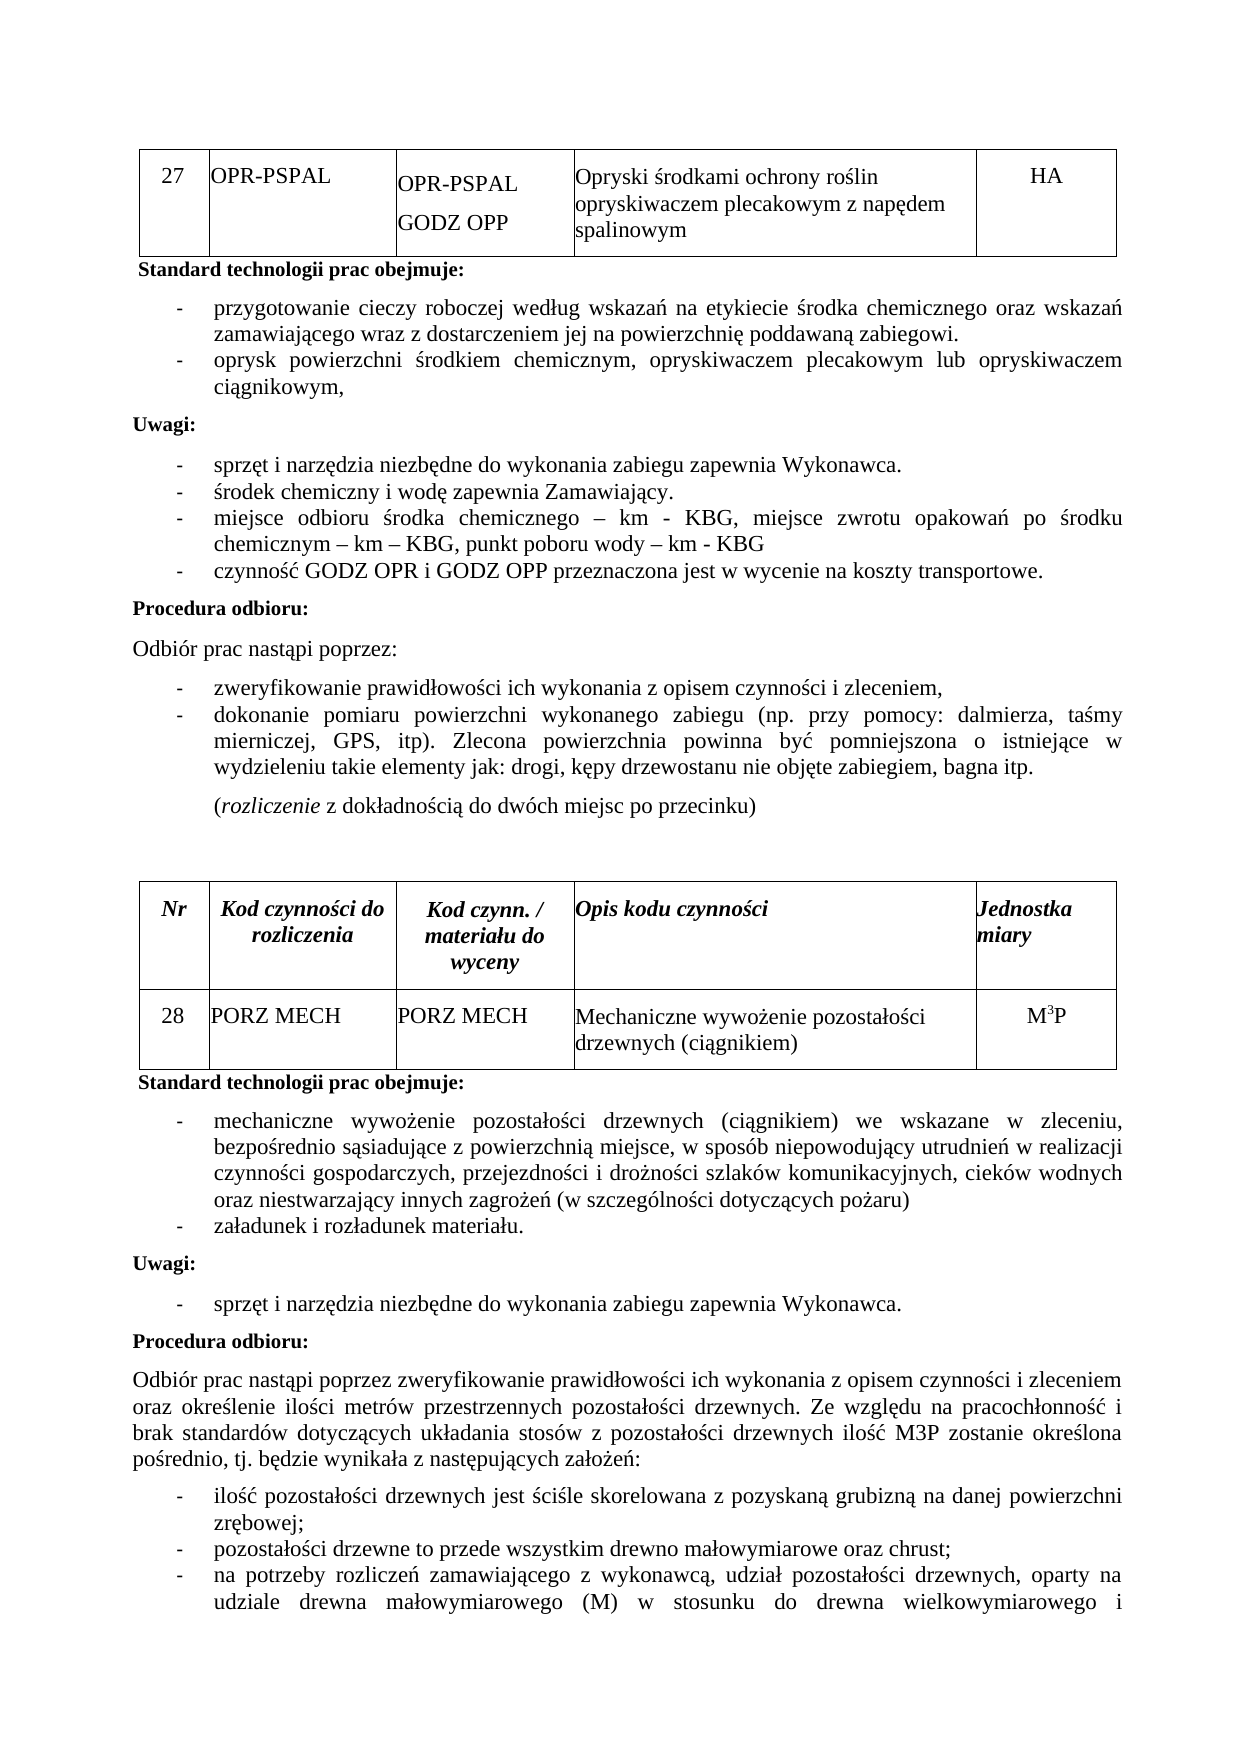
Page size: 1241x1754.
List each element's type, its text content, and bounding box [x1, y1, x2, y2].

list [176, 1561, 1124, 1614]
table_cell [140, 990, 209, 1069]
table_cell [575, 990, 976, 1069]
list dokonanie pomiaru powierzchni wykonanego zabiegu (np. przy pomocy: dalmierza, taśmy mierniczej, GPS, itp). Zlecona powierzchnia powinna być pomniejszona o istniejące w wydzieleniu takie elementy jak: drogi, kępy drzewostanu nie objęte zabiegiem, bagna itp. [176, 701, 1124, 780]
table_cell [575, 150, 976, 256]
text Odbiór prac nastąpi poprzez: [132, 635, 1124, 662]
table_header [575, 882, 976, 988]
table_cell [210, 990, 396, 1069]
list czynność GODZ OPR i GODZ OPP przeznaczona jest w wycenie na koszty transportowe. [132, 557, 1124, 583]
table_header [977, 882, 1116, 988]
list sprzęt i narzędzia niezbędne do wykonania zabiegu zapewnia Wykonawca. [132, 451, 1124, 478]
text Procedura odbioru: [132, 1329, 1124, 1353]
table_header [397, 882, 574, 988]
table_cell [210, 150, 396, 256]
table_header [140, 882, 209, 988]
list miejsce odbioru środka chemicznego – km - KBG, miejsce zwrotu opakowań po środku chemicznym – km – KBG, punkt poboru wody – km - KBG [176, 504, 1124, 557]
text Odbiór prac nastąpi poprzez zweryfikowanie prawidłowości ich wykonania z opisem czynności i zleceniem oraz określenie ilości metrów przestrzennych pozostałości drzewnych. Ze względu na pracochłonność i brak standardów dotyczących układania stosów z pozostałości drzewnych ilość M3P zostanie określona pośrednio, tj. będzie wynikała z następujących założeń: [132, 1366, 1124, 1472]
text Uwagi: [132, 1251, 1124, 1275]
text Uwagi: [132, 412, 1124, 436]
list oprysk powierzchni środkiem chemicznym, opryskiwaczem plecakowym lub opryskiwaczem ciągnikowym, [176, 347, 1124, 399]
list ilość pozostałości drzewnych jest ściśle skorelowana z pozyskaną grubizną na danej powierzchni zrębowej; [176, 1482, 1124, 1535]
list zweryfikowanie prawidłowości ich wykonania z opisem czynności i zleceniem, [132, 674, 1124, 701]
text Standard technologii prac obejmuje: [138, 1070, 1124, 1094]
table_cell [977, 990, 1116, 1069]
list sprzęt i narzędzia niezbędne do wykonania zabiegu zapewnia Wykonawca. [132, 1290, 1124, 1317]
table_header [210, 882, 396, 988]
text (rozliczenie z dokładnością do dwóch miejsc po przecinku) [132, 792, 1124, 818]
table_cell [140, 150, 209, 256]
list środek chemiczny i wodę zapewnia Zamawiający. [132, 478, 1124, 504]
list pozostałości drzewne to przede wszystkim drewno małowymiarowe oraz chrust; [132, 1535, 1124, 1561]
text Procedura odbioru: [132, 596, 1124, 620]
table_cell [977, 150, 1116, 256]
list przygotowanie cieczy roboczej według wskazań na etykiecie środka chemicznego oraz wskazań zamawiającego wraz z dostarczeniem jej na powierzchnię poddawaną zabiegowi. [176, 294, 1124, 347]
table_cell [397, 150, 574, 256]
text Standard technologii prac obejmuje: [138, 257, 1124, 281]
list załadunek i rozładunek materiału. [132, 1212, 1124, 1238]
list mechaniczne wywożenie pozostałości drzewnych (ciągnikiem) we wskazane w zleceniu, bezpośrednio sąsiadujące z powierzchnią miejsce, w sposób niepowodujący utrudnień w realizacji czynności gospodarczych, przejezdności i drożności szlaków komunikacyjnych, cieków wodnych oraz niestwarzający innych zagrożeń (w szczególności dotyczących pożaru) [176, 1107, 1124, 1212]
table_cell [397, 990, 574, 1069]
